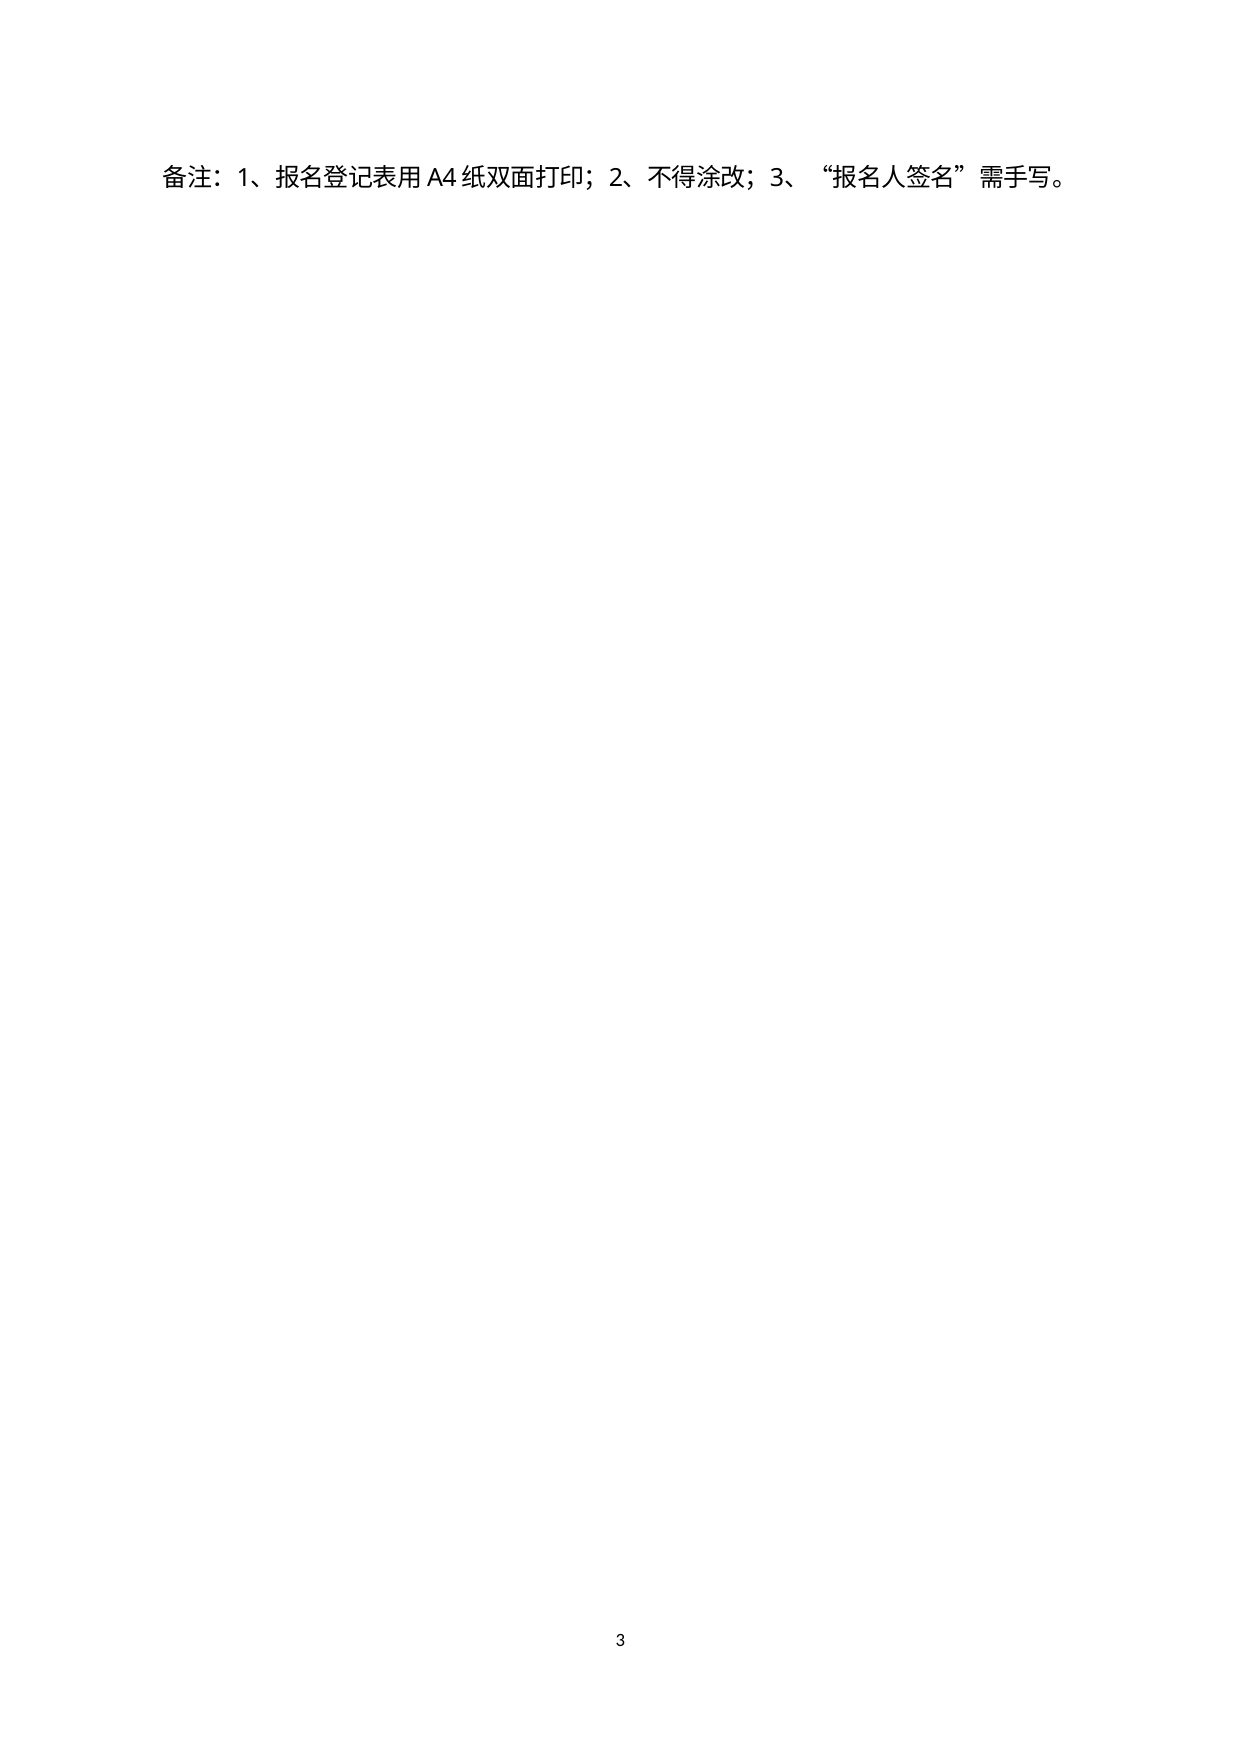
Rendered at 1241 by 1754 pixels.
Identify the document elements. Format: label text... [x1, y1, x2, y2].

text 备注：1、报名登记表用A4纸双面打印；2、不得涂改；3、“报名人签名”需手写。 [118, 154, 1122, 197]
